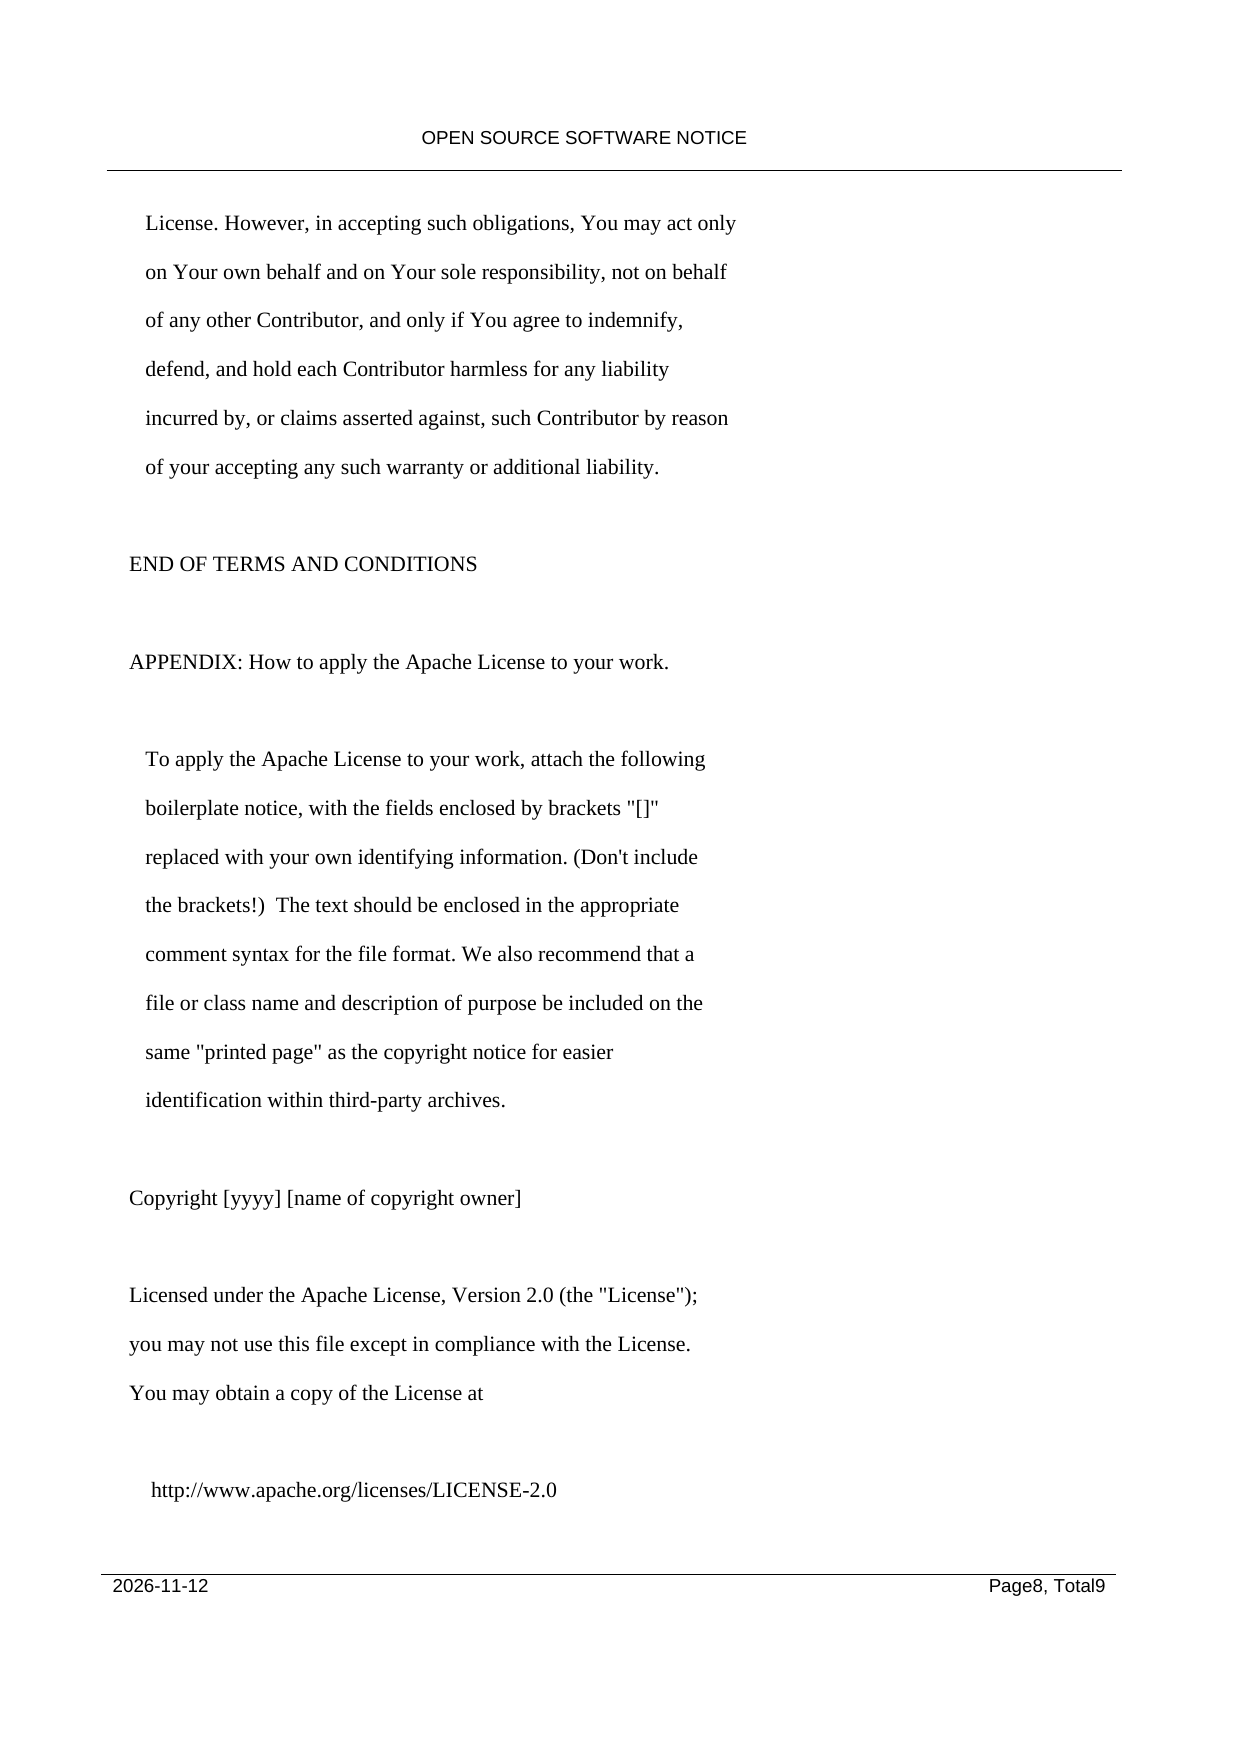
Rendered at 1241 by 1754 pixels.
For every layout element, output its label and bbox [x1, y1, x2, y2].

text [112, 206, 1128, 1506]
